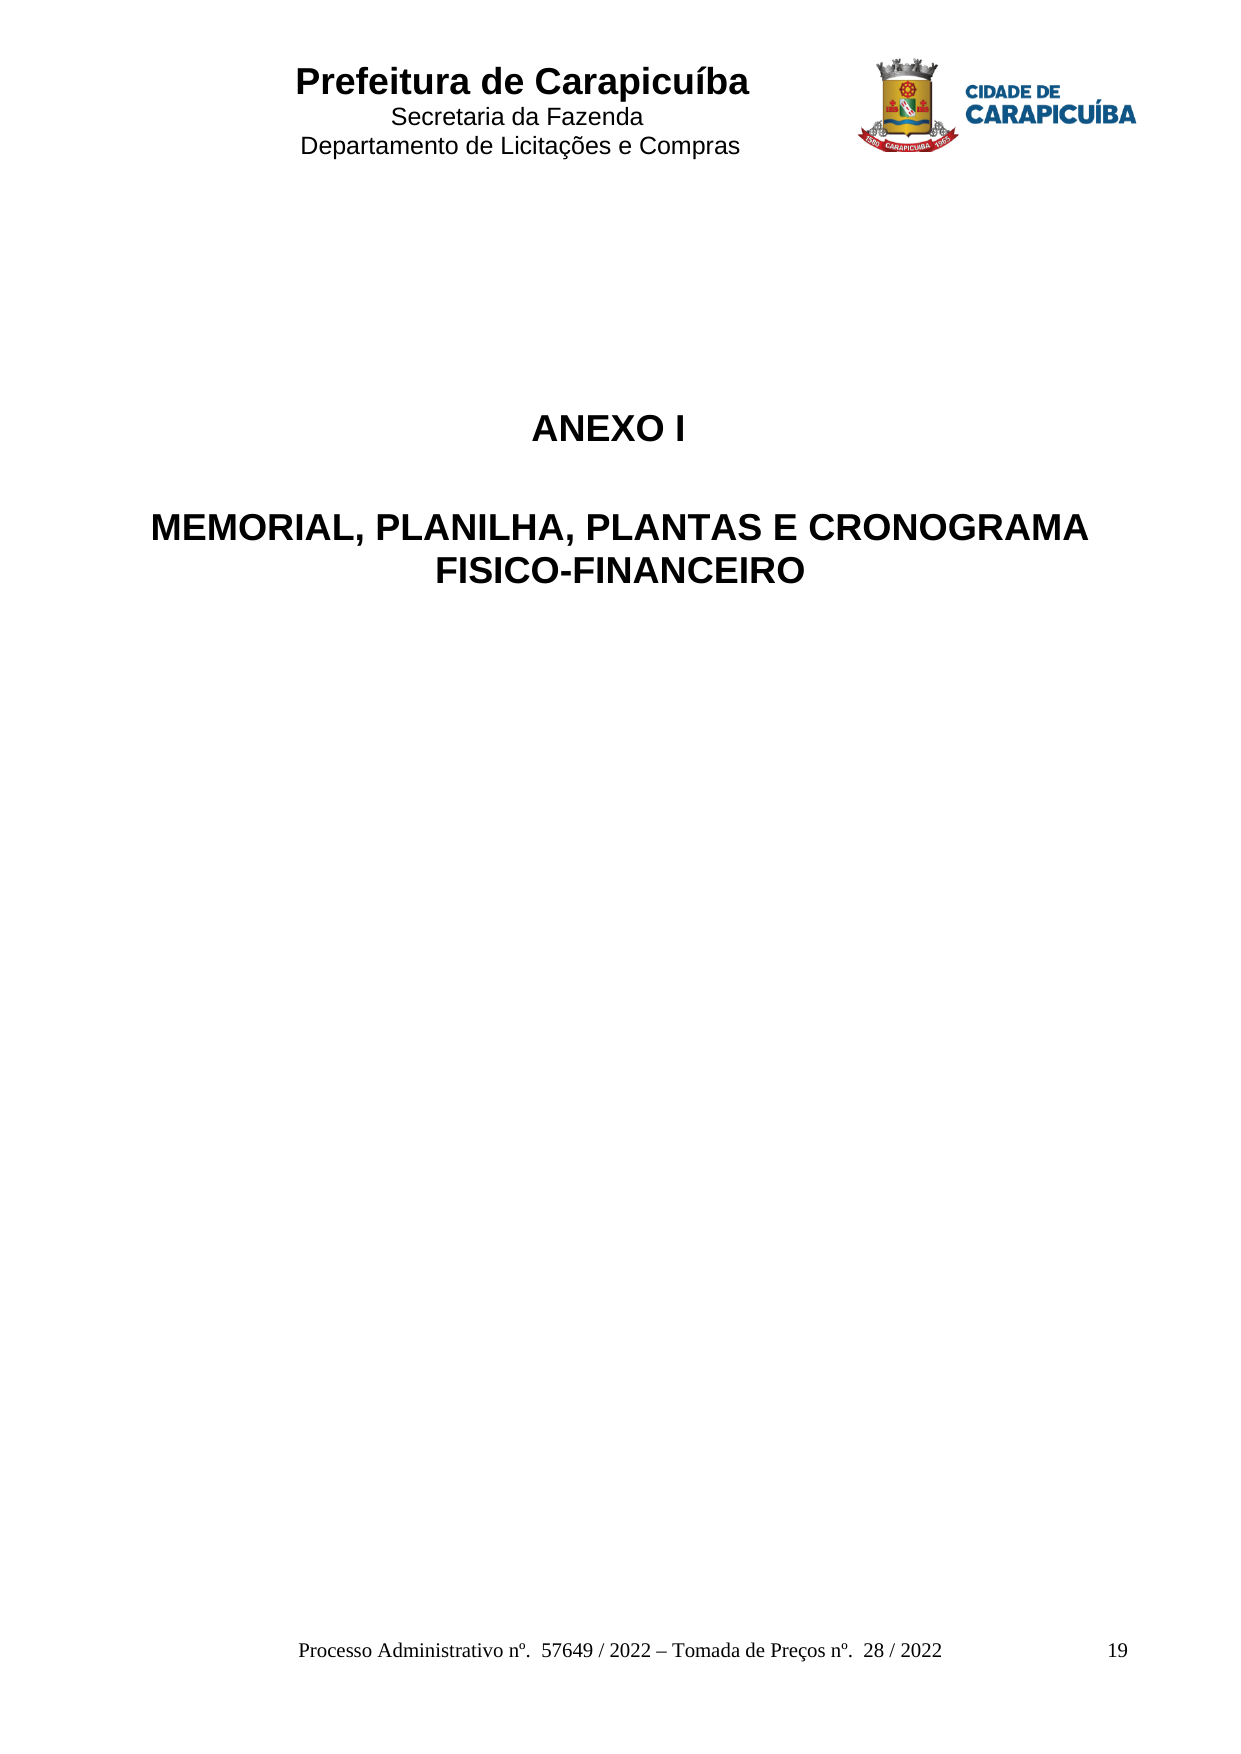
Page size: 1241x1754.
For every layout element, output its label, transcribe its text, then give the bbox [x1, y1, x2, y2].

text MEMORIAL, PLANILHA, PLANTAS E CRONOGRAMA FISICO-FINANCEIRO [112, 505, 1128, 591]
picture [857, 57, 1139, 152]
text ANEXO I [112, 406, 1104, 449]
